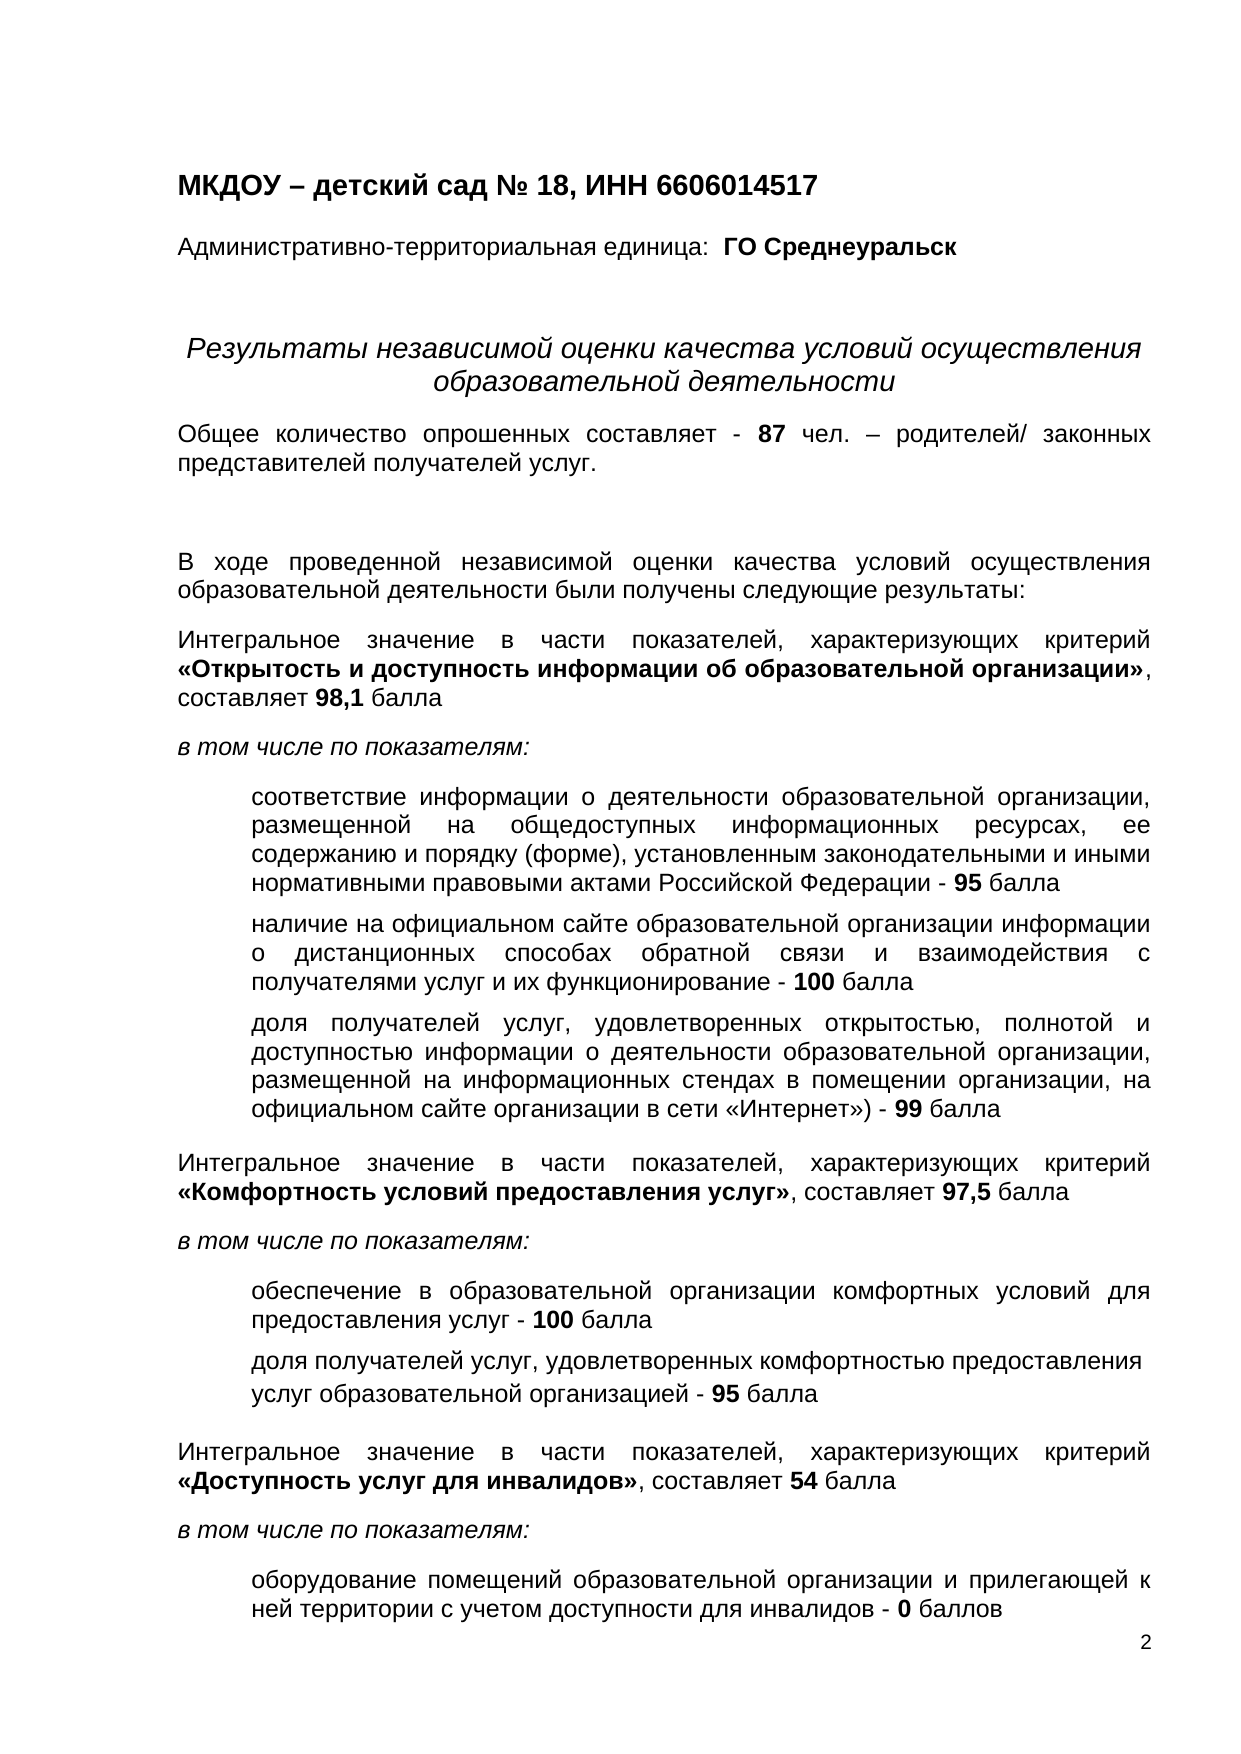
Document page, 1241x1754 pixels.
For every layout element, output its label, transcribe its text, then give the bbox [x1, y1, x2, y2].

text доля получателей услуг, удовлетворенных комфортностью предоставления услуг образовательной организацией - 95 балла [251, 1346, 1152, 1408]
text соответствие информации о деятельности образовательной организации, размещенной на общедоступных информационных ресурсах, ее содержанию и порядку (форме), установленным законодательными и иными нормативными правовыми актами Российской Федерации - 95 балла [251, 782, 1152, 897]
text в том числе по показателям: [177, 1226, 1152, 1255]
text обеспечение в образовательной организации комфортных условий для предоставления услуг - 100 балла [251, 1276, 1152, 1333]
text доля получателей услуг, удовлетворенных открытостью, полнотой и доступностью информации о деятельности образовательной организации, размещенной на информационных стендах в помещении организации, на официальном сайте организации в сети «Интернет») - 99 балла [251, 1008, 1152, 1123]
text Интегральное значение в части показателей, характеризующих критерий «Открытость и доступность информации об образовательной организации», составляет 98,1 балла [177, 625, 1152, 711]
text в том числе по показателям: [177, 1515, 1152, 1544]
subtitle МКДОУ – детский сад № 18, ИНН 6606014517 [177, 168, 1152, 202]
text в том числе по показателям: [177, 732, 1152, 761]
text наличие на официальном сайте образовательной организации информации о дистанционных способах обратной связи и взаимодействия с получателями услуг и их функционирование - 100 балла [251, 909, 1152, 995]
text Результаты независимой оценки качества условий осуществления образовательной деятельности [177, 331, 1152, 398]
text оборудование помещений образовательной организации и прилегающей к ней территории с учетом доступности для инвалидов - 0 баллов [251, 1565, 1152, 1622]
text В ходе проведенной независимой оценки качества условий осуществления образовательной деятельности были получены следующие результаты: [177, 547, 1152, 604]
text Административно-территориальная единица: ГО Среднеуральск [177, 232, 1152, 260]
text Интегральное значение в части показателей, характеризующих критерий «Комфортность условий предоставления услуг», составляет 97,5 балла [177, 1148, 1152, 1205]
text Интегральное значение в части показателей, характеризующих критерий «Доступность услуг для инвалидов», составляет 54 балла [177, 1437, 1152, 1494]
text Общее количество опрошенных составляет - 87 чел. – родителей/ законных представителей получателей услуг. [177, 419, 1152, 476]
